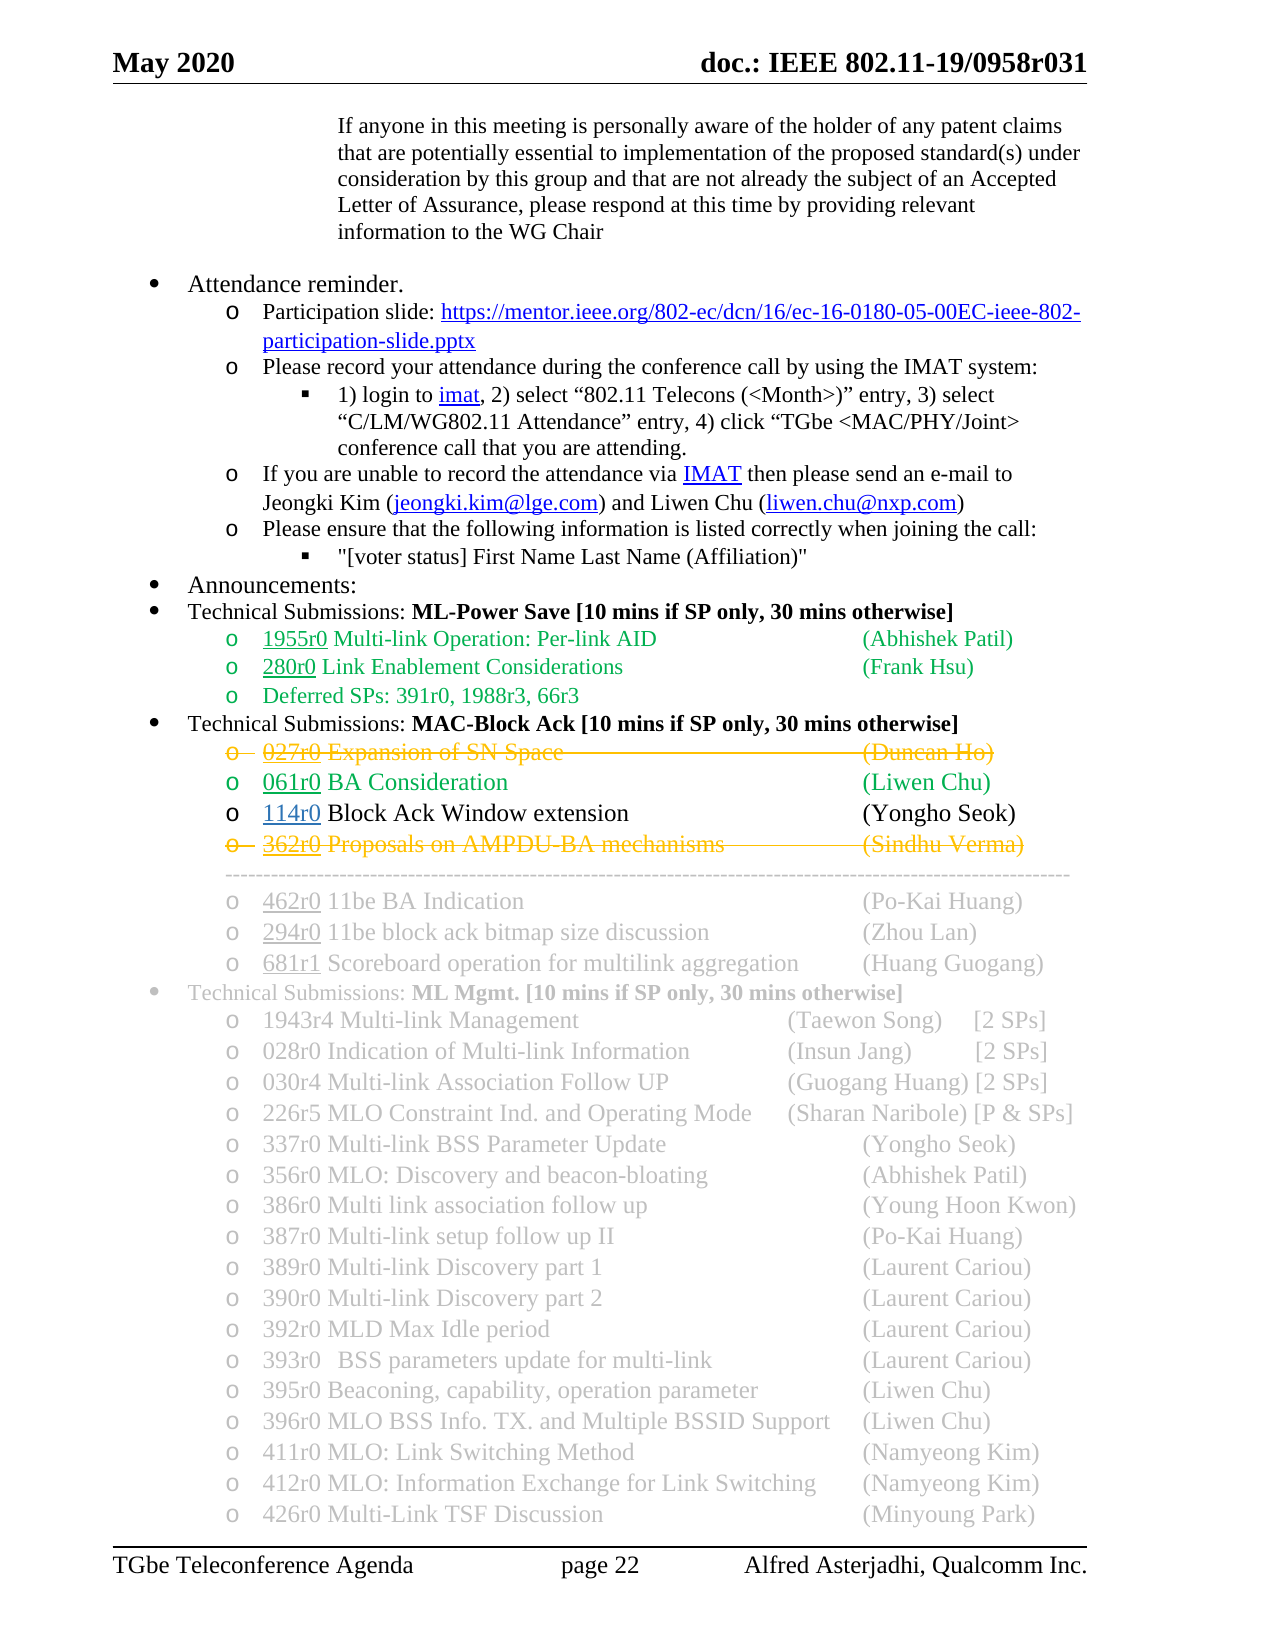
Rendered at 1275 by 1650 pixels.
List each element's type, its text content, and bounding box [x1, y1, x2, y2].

list 411r0 MLO: Link Switching Method (Namyeong Kim) [225, 1437, 1087, 1468]
list 390r0 Multi-link Discovery part 2 (Laurent Cariou) [225, 1283, 1087, 1314]
list Participation slide: https://mentor.ieee.org/802-ec/dcn/16/ec-16-0180-05-00EC-ieee-802-participation-slide.pptx [225, 298, 1087, 353]
list 395r0 Beaconing, capability, operation parameter (Liwen Chu) [225, 1376, 1087, 1406]
list 412r0 MLO: Information Exchange for Link Switching (Namyeong Kim) [225, 1468, 1087, 1499]
list If you are unable to record the attendance via IMAT then please send an e-mail to Jeongki Kim (jeongki.kim@lge.com) and Liwen Chu (liwen.chu@nxp.com) [225, 461, 1087, 515]
list Technical Submissions: MAC-Block Ack [10 mins if SP only, 30 mins otherwise] [150, 710, 1087, 737]
list 362r0 Proposals on AMPDU-BA mechanisms (Sindhu Verma) [225, 829, 1087, 860]
text --------------------------------------------------------------------------------------------------------------- [225, 860, 1087, 886]
list 462r0 11be BA Indication (Po-Kai Huang) [225, 886, 1087, 917]
list 1) login to imat, 2) select “802.11 Telecons (<Month>)” entry, 3) select “C/LM/WG802.11 Attendance” entry, 4) click “TGbe <MAC/PHY/Joint> conference call that you are attending. [300, 381, 1087, 461]
list 393r0 BSS parameters update for multi-link (Laurent Cariou) [225, 1345, 1087, 1376]
list 387r0 Multi-link setup follow up II (Po-Kai Huang) [225, 1221, 1087, 1252]
list 389r0 Multi-link Discovery part 1 (Laurent Cariou) [225, 1252, 1087, 1283]
list 392r0 MLD Max Idle period (Laurent Cariou) [225, 1314, 1087, 1345]
list "[voter status] First Name Last Name (Affiliation)" [300, 543, 1087, 570]
list 027r0 Expansion of SN Space (Duncan Ho) [225, 737, 1087, 767]
list Technical Submissions: ML-Power Save [10 mins if SP only, 30 mins otherwise] [150, 598, 1087, 625]
list 061r0 BA Consideration (Liwen Chu) [225, 767, 1087, 798]
list 294r0 11be block ack bitmap size discussion (Zhou Lan) [225, 917, 1087, 948]
list 114r0 Block Ack Window extension (Yongho Seok) [225, 798, 1087, 829]
list 030r4 Multi-link Association Follow UP (Guogang Huang) [2 SPs] [225, 1067, 1087, 1098]
list 226r5 MLO Constraint Ind. and Operating Mode (Sharan Naribole) [P & SPs] [225, 1098, 1087, 1129]
list 337r0 Multi-link BSS Parameter Update (Yongho Seok) [225, 1129, 1087, 1160]
list Please ensure that the following information is listed correctly when joining the call: [225, 515, 1087, 543]
list Please record your attendance during the conference call by using the IMAT system: [225, 353, 1087, 381]
list 028r0 Indication of Multi-link Information (Insun Jang) [2 SPs] [225, 1036, 1087, 1067]
list Attendance reminder. [150, 269, 1087, 298]
list 386r0 Multi link association follow up (Young Hoon Kwon) [225, 1191, 1087, 1221]
list 356r0 MLO: Discovery and beacon-bloating (Abhishek Patil) [225, 1160, 1087, 1191]
list Announcements: [150, 570, 1087, 598]
list 1955r0 Multi-link Operation: Per-link AID (Abhishek Patil) [225, 625, 1087, 653]
list Deferred SPs: 391r0, 1988r3, 66r3 [225, 682, 1087, 710]
list 426r0 Multi-Link TSF Discussion (Minyoung Park) [225, 1499, 1087, 1530]
list If anyone in this meeting is personally aware of the holder of any patent claims that are potentially essential to implementation of the proposed standard(s) under consideration by this group and that are not already the subject of an Accepted Letter of Assurance, please respond at this time by providing relevant information to the WG Chair [337, 112, 1087, 244]
list Technical Submissions: ML Mgmt. [10 mins if SP only, 30 mins otherwise] [150, 979, 1087, 1006]
list 396r0 MLO BSS Info. TX. and Multiple BSSID Support (Liwen Chu) [225, 1406, 1087, 1437]
list 280r0 Link Enablement Considerations (Frank Hsu) [225, 653, 1087, 682]
list 1943r4 Multi-link Management (Taewon Song) [2 SPs] [225, 1006, 1087, 1036]
list 681r1 Scoreboard operation for multilink aggregation (Huang Guogang) [225, 948, 1087, 979]
